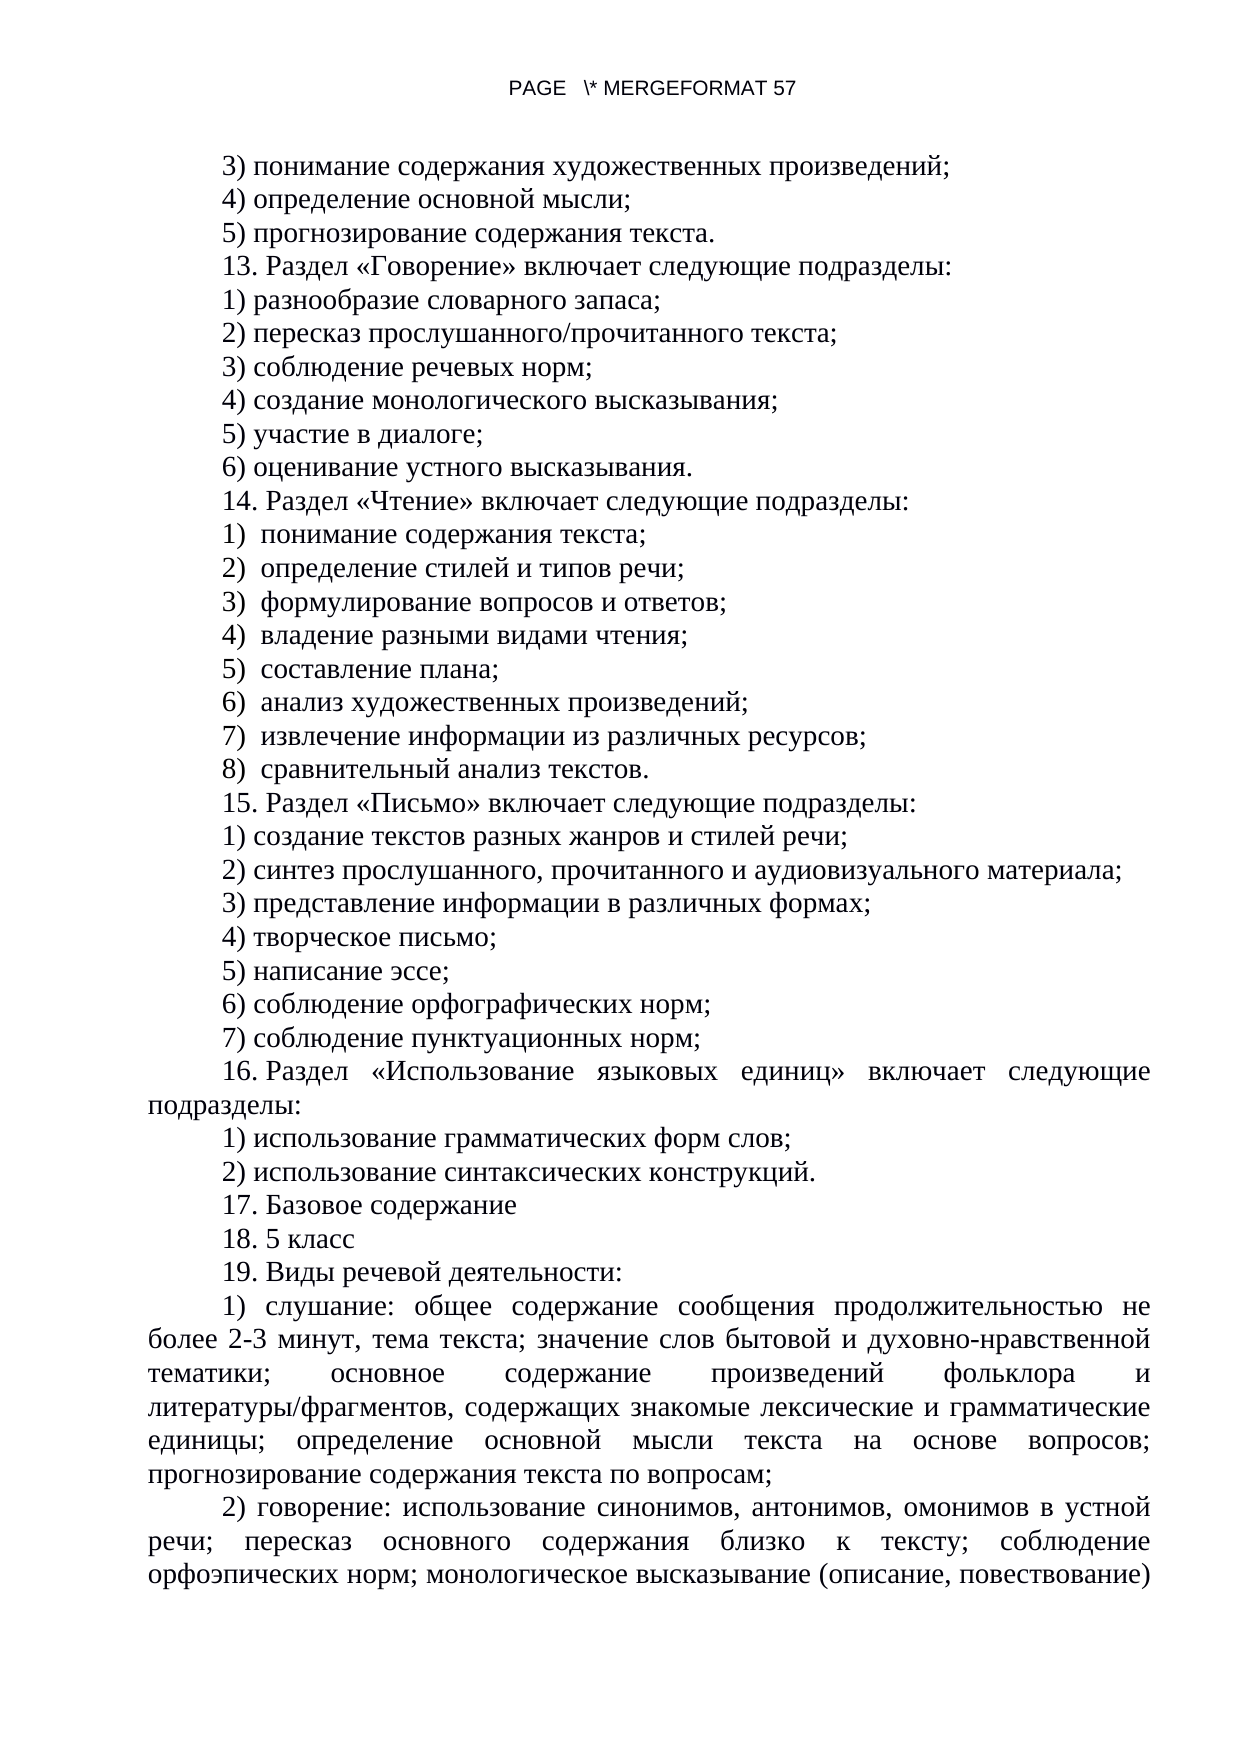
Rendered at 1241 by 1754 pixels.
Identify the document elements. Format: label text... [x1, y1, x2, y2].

list Виды речевой деятельности: [148, 1254, 1152, 1288]
list 5) написание эссе; [148, 953, 1152, 986]
list 5) прогнозирование содержания текста. [148, 215, 1152, 248]
list 6) соблюдение орфографических норм; [148, 986, 1152, 1020]
list 6) оценивание устного высказывания. [148, 449, 1152, 483]
list 3) соблюдение речевых норм; [148, 349, 1152, 382]
list Раздел «Использование языковых единиц» включает следующие подразделы: [148, 1053, 1152, 1120]
list 2) использование синтаксических конструкций. [148, 1154, 1152, 1187]
list определение стилей и типов речи; [148, 550, 1152, 584]
list анализ художественных произведений; [148, 684, 1152, 718]
list извлечение информации из различных ресурсов; [148, 718, 1152, 751]
list 3) понимание содержания художественных произведений; [148, 148, 1152, 181]
list владение разными видами чтения; [148, 617, 1152, 651]
list 5) участие в диалоге; [148, 416, 1152, 449]
list 7) соблюдение пунктуационных норм; [148, 1020, 1152, 1053]
list понимание содержания текста; [148, 517, 1152, 550]
list 4) творческое письмо; [148, 919, 1152, 953]
text 1) слушание: общее содержание сообщения продолжительностью не более 2-3 минут, тема текста; значение слов бытовой и духовно-нравственной тематики; основное содержание произведений фольклора и литературы/фрагментов, содержащих знакомые лексические и грамматические единицы; определение основной мысли текста на основе вопросов; прогнозирование содержания текста по вопросам; [148, 1288, 1152, 1489]
list составление плана; [148, 651, 1152, 684]
list 1) использование грамматических форм слов; [148, 1120, 1152, 1154]
list Раздел «Чтение» включает следующие подразделы: [148, 483, 1152, 517]
list 4) создание монологического высказывания; [148, 382, 1152, 416]
list 2) пересказ прослушанного/прочитанного текста; [148, 315, 1152, 349]
list Базовое содержание [148, 1187, 1152, 1221]
list формулирование вопросов и ответов; [148, 584, 1152, 617]
list сравнительный анализ текстов. [148, 751, 1152, 785]
list Раздел «Письмо» включает следующие подразделы: [148, 785, 1152, 818]
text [148, 1489, 1152, 1590]
list 2) синтез прослушанного, прочитанного и аудиовизуального материала; [148, 852, 1152, 886]
list 3) представление информации в различных формах; [148, 886, 1152, 919]
list 4) определение основной мысли; [148, 181, 1152, 215]
list 1) разнообразие словарного запаса; [148, 282, 1152, 315]
list 1) создание текстов разных жанров и стилей речи; [148, 818, 1152, 852]
list Раздел «Говорение» включает следующие подразделы: [148, 248, 1152, 282]
list 5 класс [148, 1221, 1152, 1254]
